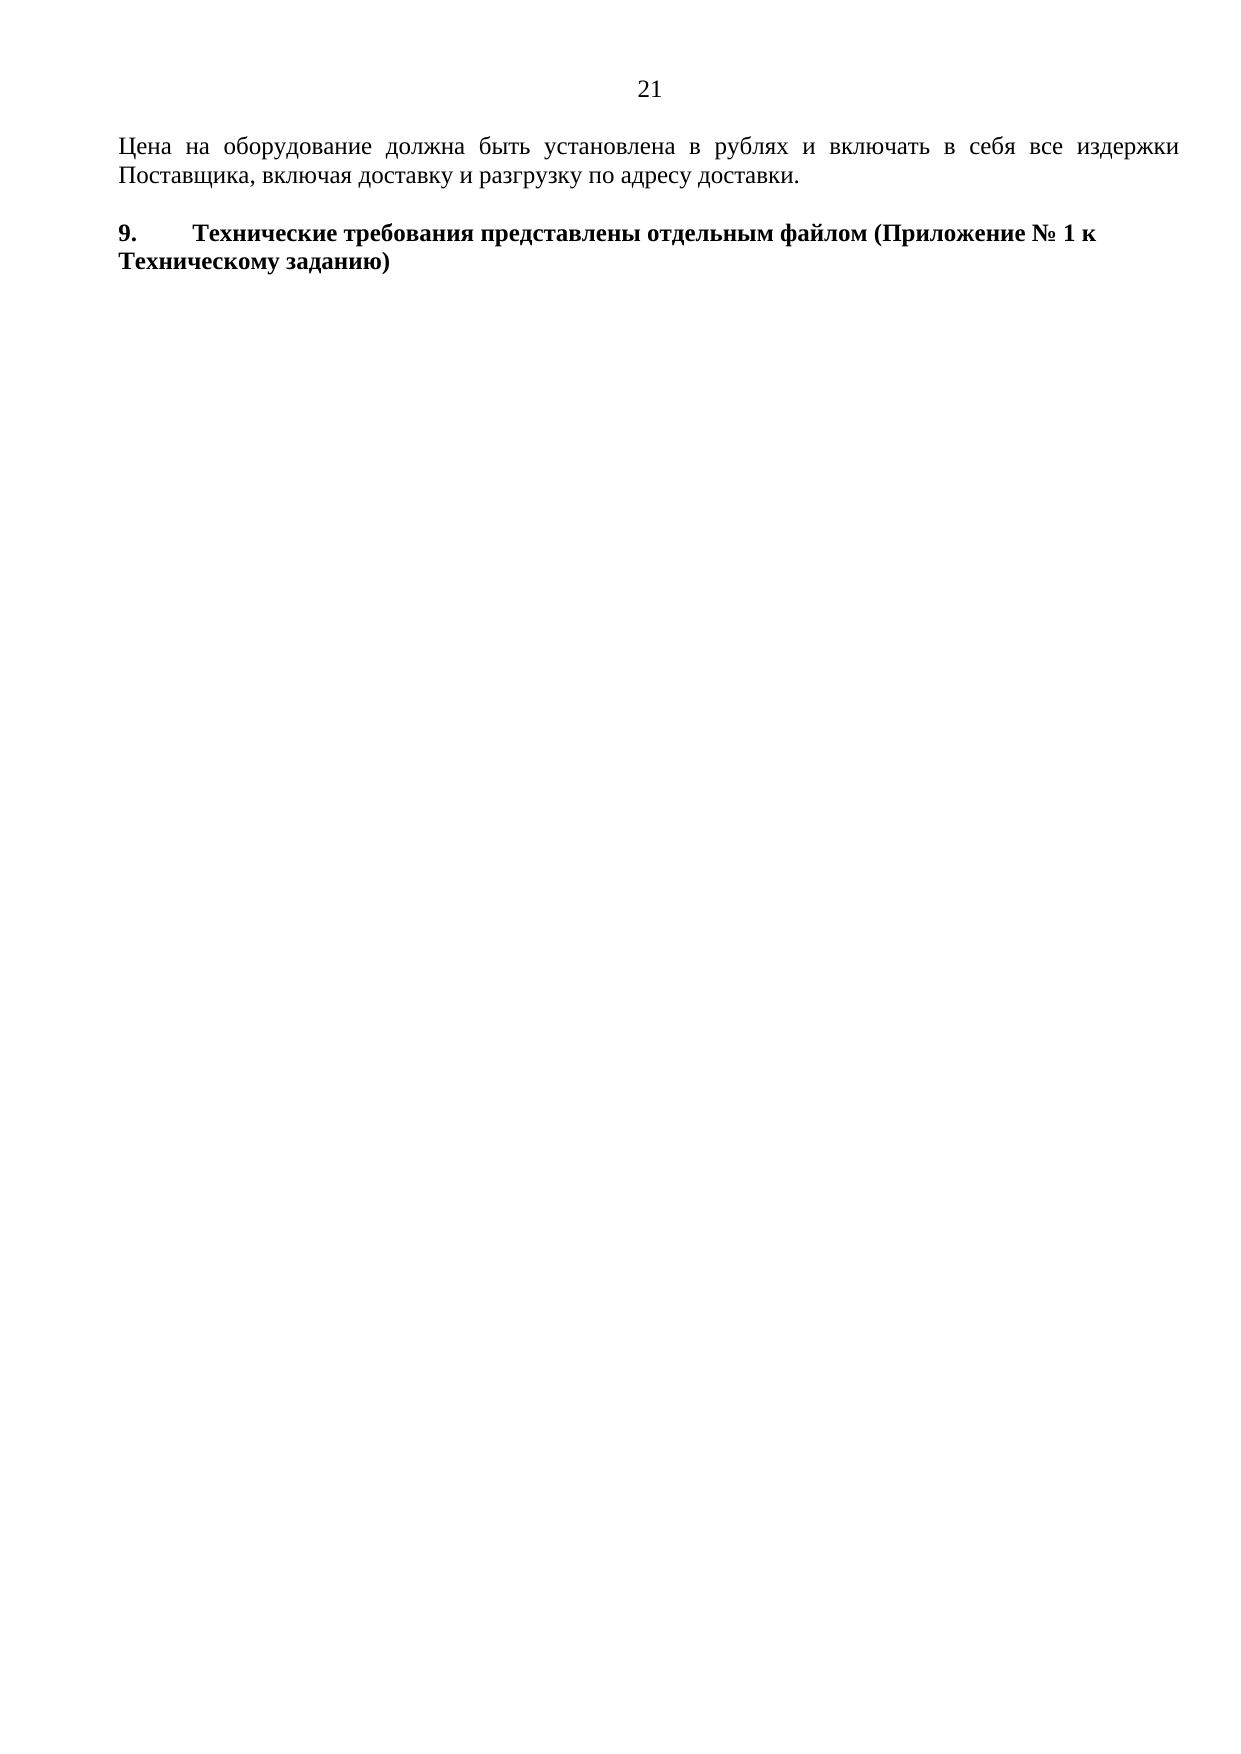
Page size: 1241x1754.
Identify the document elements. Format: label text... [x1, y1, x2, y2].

list Технические требования представлены отдельным файлом (Приложение № 1 к Техническому заданию) [118, 218, 1181, 275]
list Цена на оборудование должна быть установлена в рублях и включать в себя все издержки Поставщика, включая доставку и разгрузку по адресу доставки. [118, 131, 1181, 189]
